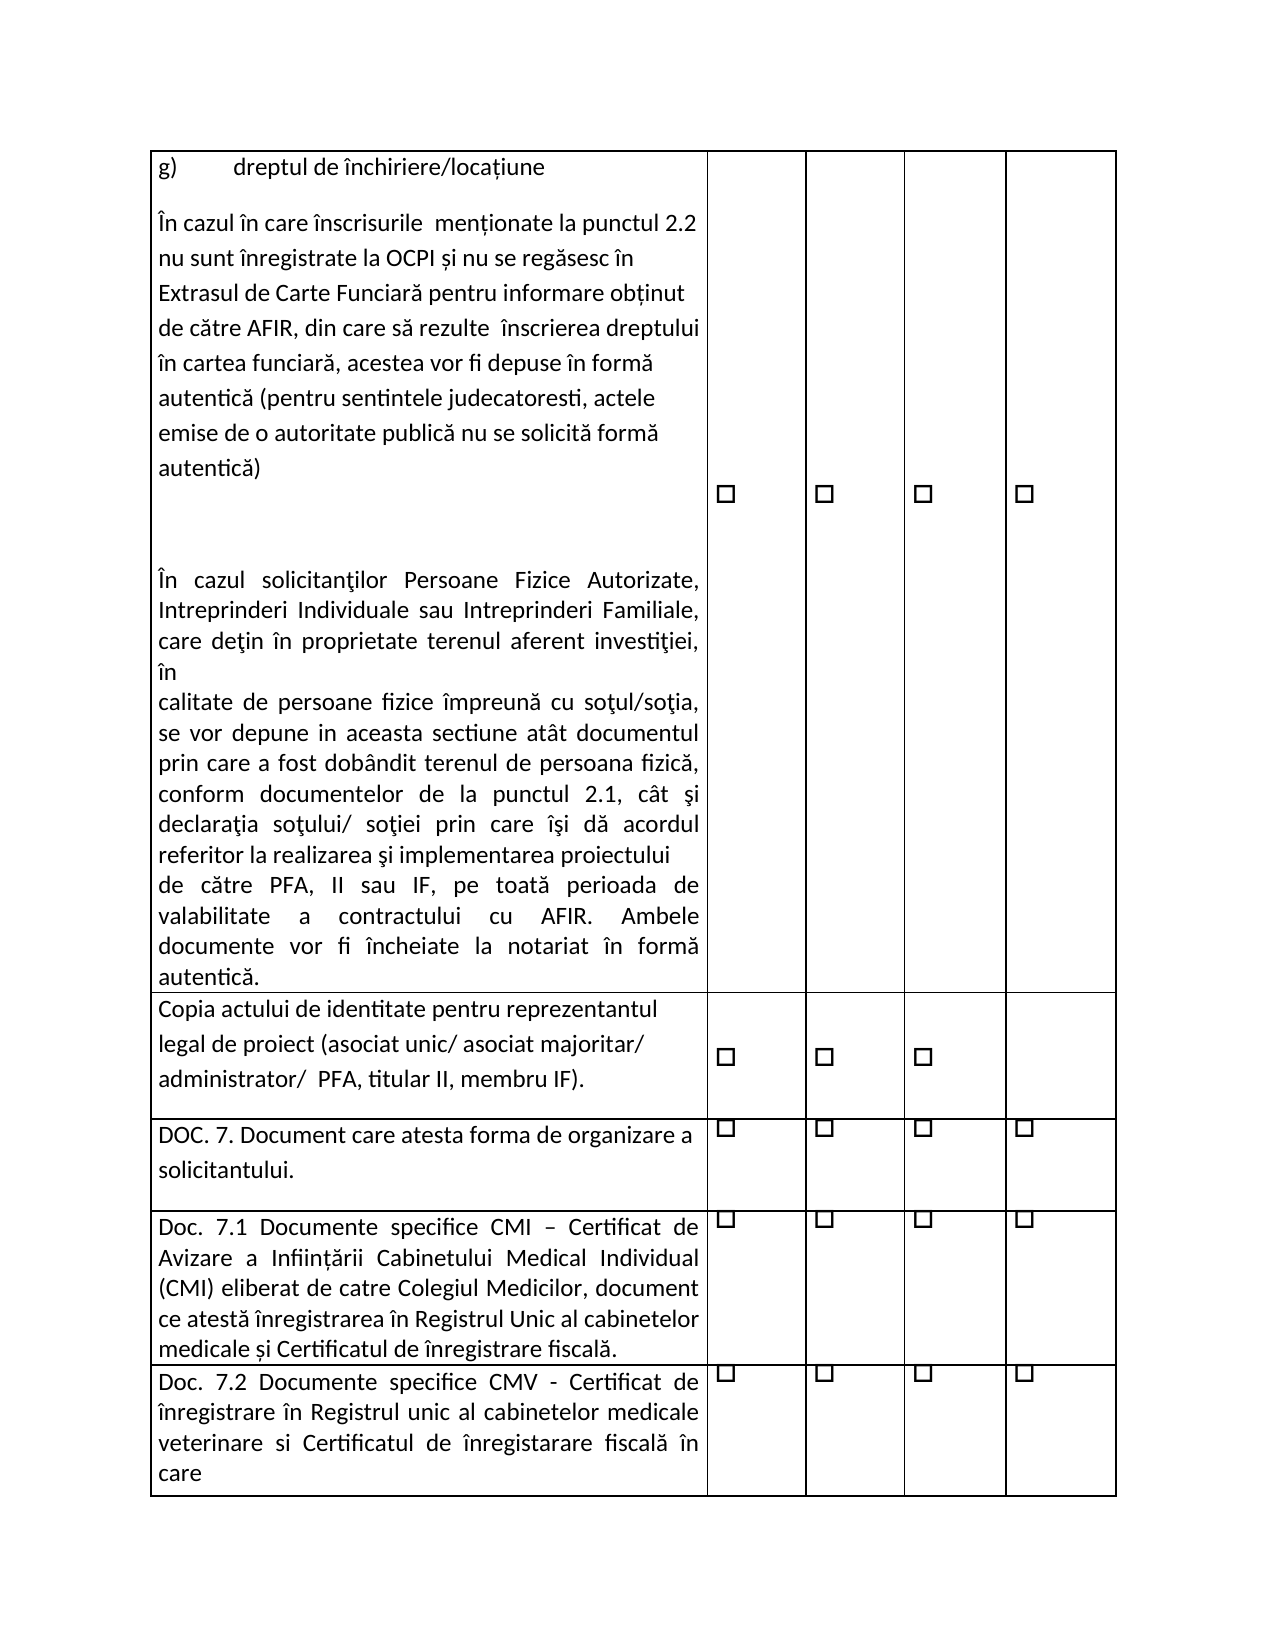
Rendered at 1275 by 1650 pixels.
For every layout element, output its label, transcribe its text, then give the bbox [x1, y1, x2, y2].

table_cell [708, 1120, 805, 1210]
table_cell [807, 1212, 904, 1364]
table_cell [708, 152, 805, 991]
table_cell [807, 993, 904, 1118]
table_cell [708, 1366, 805, 1495]
table_cell [905, 1212, 1005, 1364]
table_cell [905, 1120, 1005, 1210]
table_cell Doc. 7.1 Documente specifice CMI – Certificat de Avizare a Inființării Cabinetului Medical Individual (CMI) eliberat de catre Colegiul Medicilor, document ce atestă înregistrarea în Registrul Unic al cabinetelor medicale și Certificatul de înregistrare fiscală. [152, 1212, 707, 1364]
table_cell [807, 152, 904, 991]
table_cell DOC. 7. Document care atesta forma de organizare a solicitantului. [152, 1120, 707, 1210]
table_cell [1007, 1366, 1115, 1495]
table_cell [905, 1366, 1005, 1495]
table_cell [708, 1212, 805, 1364]
table_cell [905, 993, 1005, 1118]
table_cell [1007, 152, 1115, 991]
table_cell Copia actului de identitate pentru reprezentantul legal de proiect (asociat unic/ asociat majoritar/ administrator/ PFA, titular II, membru IF). [152, 993, 707, 1118]
table_cell [708, 993, 805, 1118]
table_cell [1007, 1120, 1115, 1210]
table_cell [905, 152, 1005, 991]
table_cell [807, 1120, 904, 1210]
table_cell [1007, 1212, 1115, 1364]
table_cell [1007, 993, 1115, 1118]
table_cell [152, 1366, 707, 1495]
table_cell [807, 1366, 904, 1495]
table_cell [152, 152, 707, 991]
